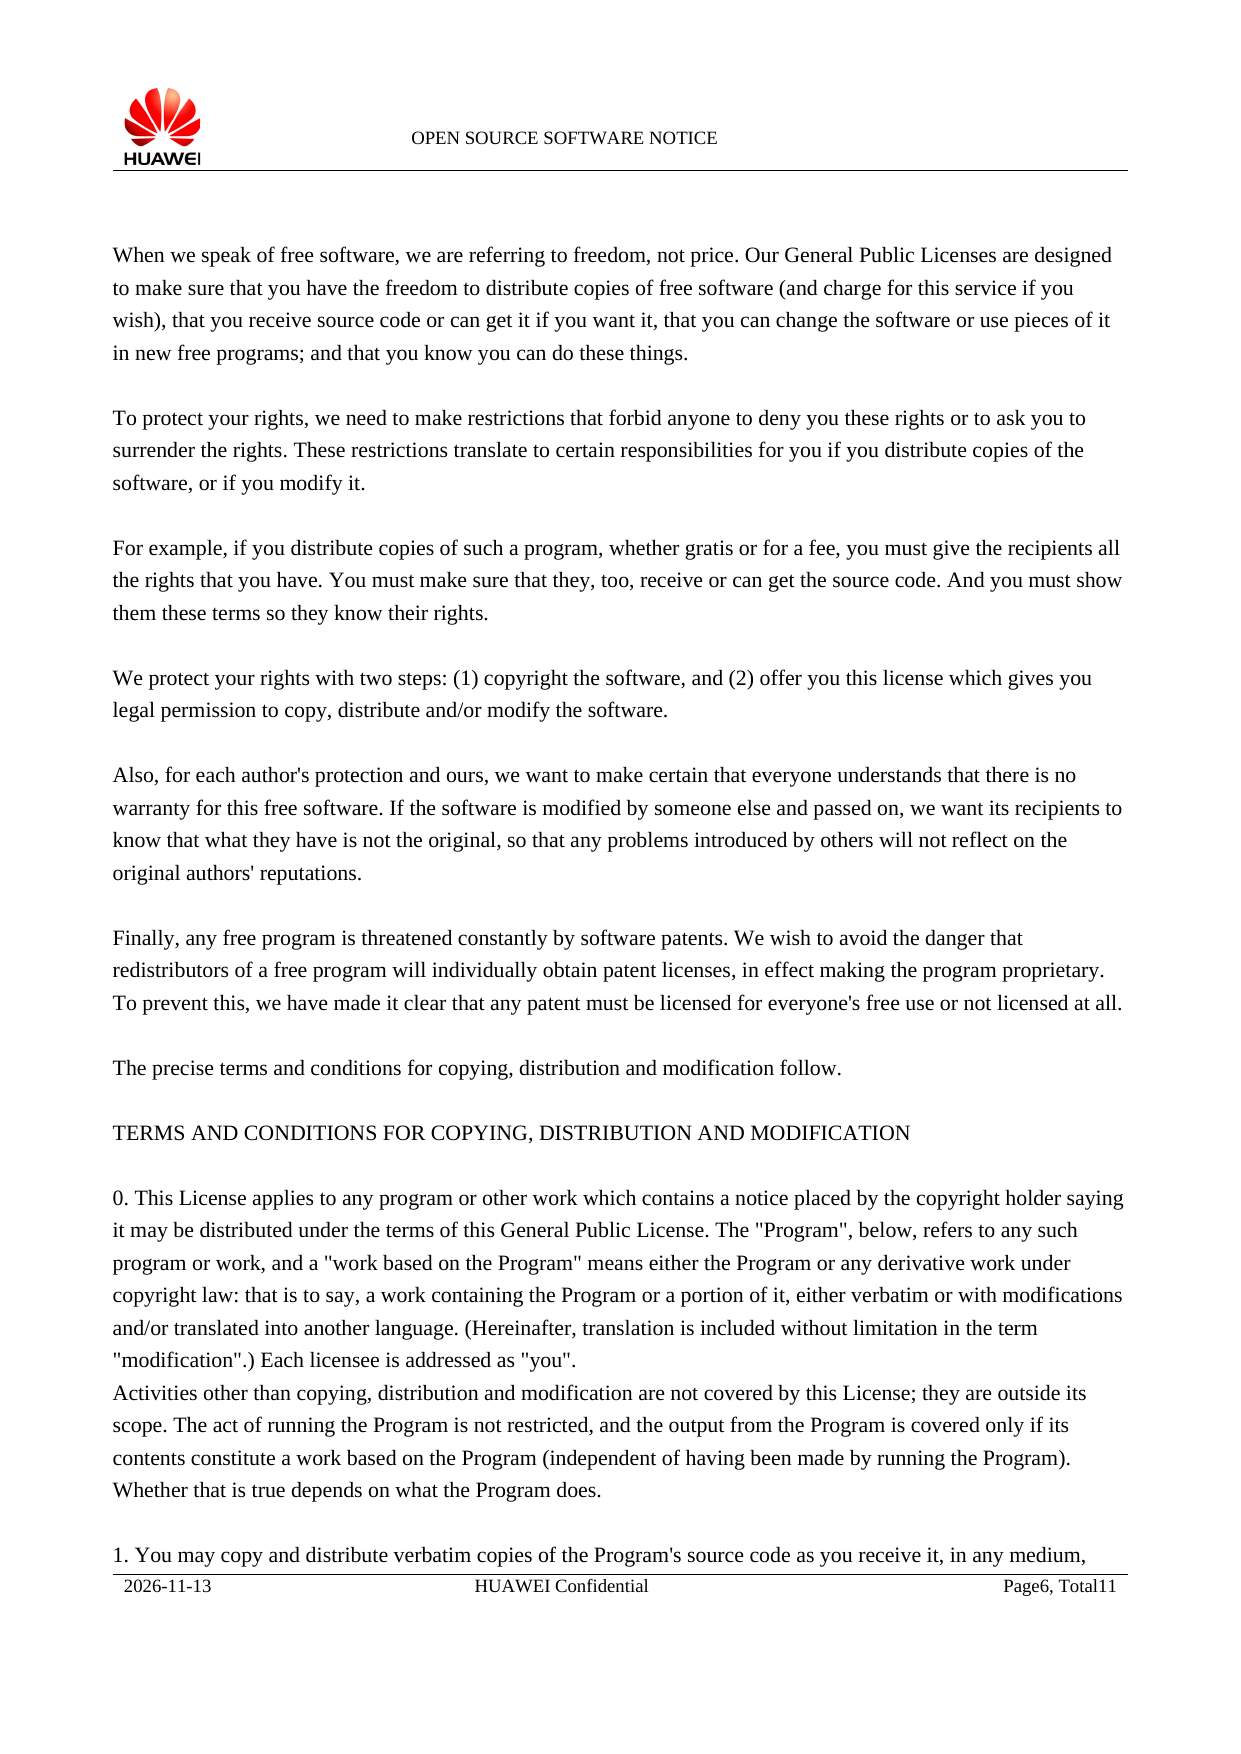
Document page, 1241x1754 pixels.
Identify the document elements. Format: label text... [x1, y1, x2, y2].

picture [124, 88, 201, 165]
